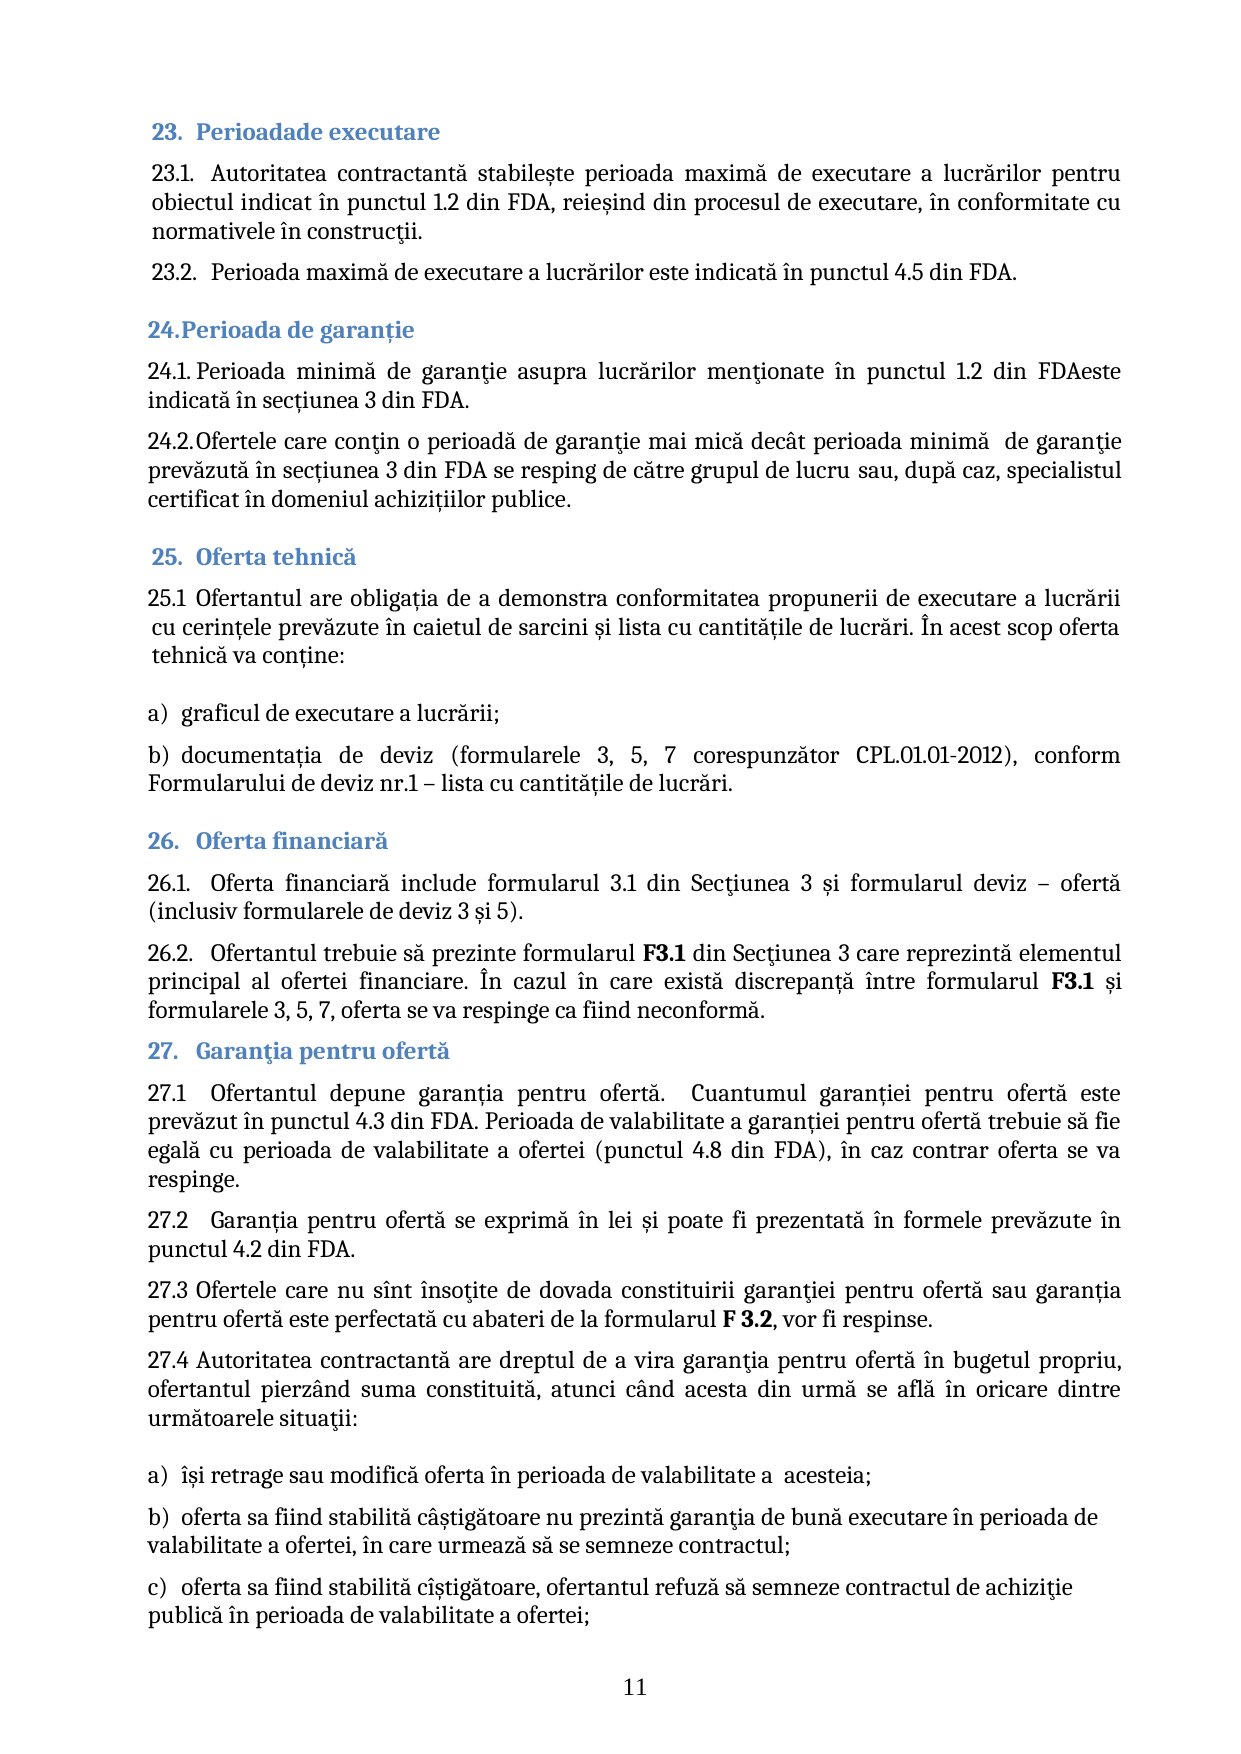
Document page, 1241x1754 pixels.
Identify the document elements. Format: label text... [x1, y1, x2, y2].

list Oferta financiară [148, 827, 1122, 856]
list Ofertele care nu sînt însoţite de dovada constituirii garanţiei pentru ofertă sau garanția pentru ofertă este perfectată cu abateri de la formularul F 3.2, vor fi respinse. [148, 1276, 1122, 1333]
list Autoritatea contractantă are dreptul de a vira garanţia pentru ofertă în bugetul propriu, ofertantul pierzând suma constituită, atunci când acesta din urmă se află în oricare dintre următoarele situaţii: [148, 1346, 1122, 1432]
list oferta sa fiind stabilită cîştigătoare, ofertantul refuză să semneze contractul de achiziţie publică în perioada de valabilitate a ofertei; [148, 1573, 1122, 1630]
list îşi retrage sau modifică oferta în perioada de valabilitate a acesteia; [148, 1461, 1122, 1490]
list Ofertantul trebuie să prezinte formularul F3.1 din Secţiunea 3 care reprezintă elementul principal al ofertei financiare. În cazul în care există discrepanță între formularul F3.1 și formularele 3, 5, 7, oferta se va respinge ca fiind neconformă. [148, 938, 1122, 1025]
list graficul de executare a lucrării; [148, 699, 1122, 728]
subtitle Garanţia pentru ofertă [148, 1037, 1122, 1066]
list Autoritatea contractantă stabileşte perioada maximă de executare a lucrărilor pentru obiectul indicat în punctul 1.2 din FDA, reieşind din procesul de executare, în conformitate cu normativele în construcţii. [152, 159, 1122, 246]
list documentația de deviz (formularele 3, 5, 7 corespunzător CPL.01.01-2012), conform Formularului de deviz nr.1 – lista cu cantitățile de lucrări. [148, 741, 1122, 798]
list Ofertantul are obligația de a demonstra conformitatea propunerii de executare a lucrării cu cerințele prevăzute în caietul de sarcini și lista cu cantitățile de lucrări. În acest scop oferta tehnică va conține: [148, 584, 1122, 670]
list Perioada maximă de executare a lucrărilor este indicată în punctul 4.5 din FDA. [152, 258, 1122, 287]
list Ofertantul depune garanția pentru ofertă. Cuantumul garanției pentru ofertă este prevăzut în punctul 4.3 din FDA. Perioada de valabilitate a garanției pentru ofertă trebuie să fie egală cu perioada de valabilitate a ofertei (punctul 4.8 din FDA), în caz contrar oferta se va respinge. [148, 1078, 1122, 1193]
list Perioadade executare [152, 118, 1122, 147]
list Oferta financiară include formularul 3.1 din Secţiunea 3 și formularul deviz – ofertă (inclusiv formularele de deviz 3 și 5). [148, 868, 1122, 926]
list oferta sa fiind stabilită câştigătoare nu prezintă garanţia de bună executare în perioada de valabilitate a ofertei, în care urmează să se semneze contractul; [148, 1503, 1122, 1560]
list Garanția pentru ofertă se exprimă în lei şi poate fi prezentată în formele prevăzute în punctul 4.2 din FDA. [148, 1206, 1122, 1263]
list Oferta tehnică [152, 543, 1122, 571]
list Perioada minimă de garanţie asupra lucrărilor menţionate în punctul 1.2 din FDAeste indicată în secțiunea 3 din FDA. [148, 357, 1122, 415]
list Ofertele care conţin o perioadă de garanţie mai mică decât perioada minimă de garanţie prevăzută în secțiunea 3 din FDA se resping de către grupul de lucru sau, după caz, specialistul certificat în domeniul achizițiilor publice. [148, 427, 1122, 513]
list Perioada de garanție [148, 316, 1122, 345]
